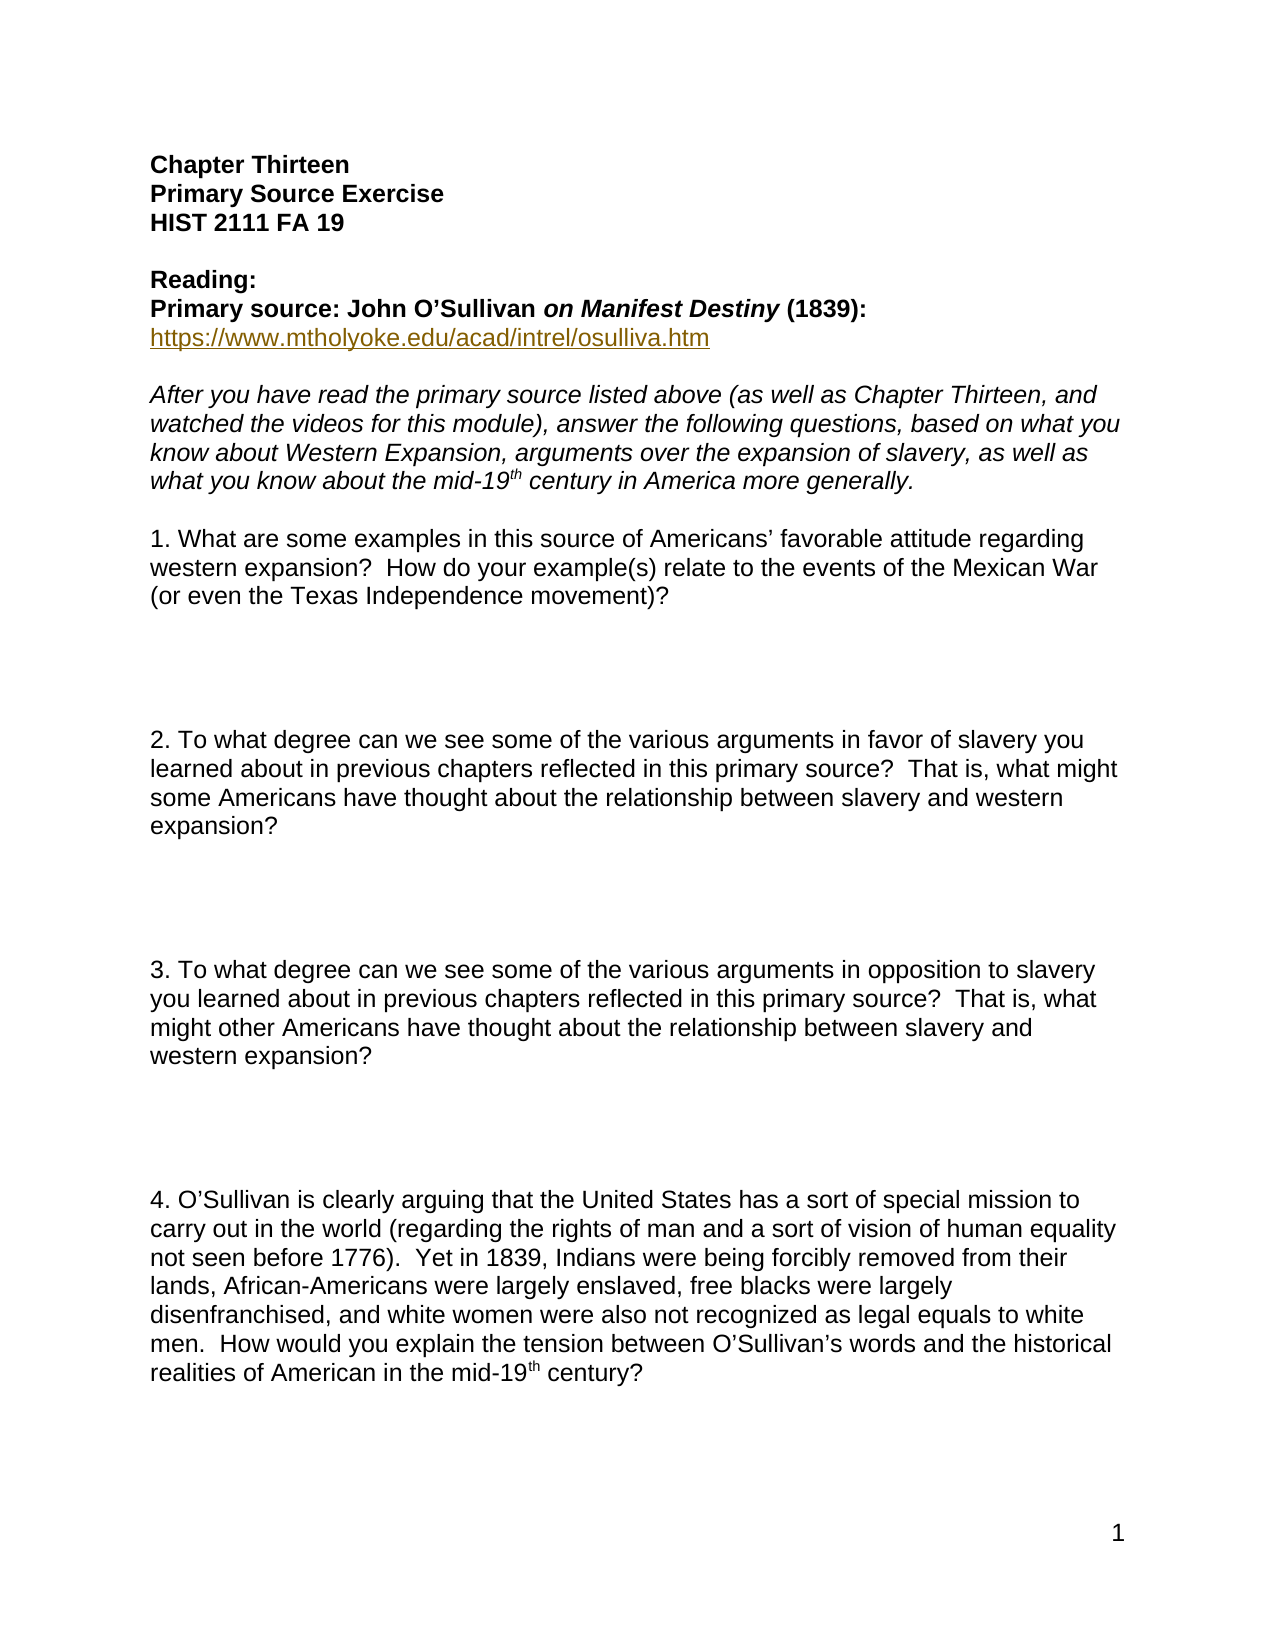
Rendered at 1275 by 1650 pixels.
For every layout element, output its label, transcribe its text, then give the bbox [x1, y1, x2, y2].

text Primary Source Exercise [150, 179, 1125, 207]
text Primary source: John O’Sullivan on Manifest Destiny (1839): https://www.mtholyoke.edu/acad/intrel/osulliva.htm [150, 294, 1125, 351]
text Reading: [150, 265, 1125, 294]
text HIST 2111 FA 19 [150, 207, 1125, 236]
text 4. O’Sullivan is clearly arguing that the United States has a sort of special mission to carry out in the world (regarding the rights of man and a sort of vision of human equality not seen before 1776). Yet in 1839, Indians were being forcibly removed from their lands, African-Americans were largely enslaved, free blacks were largely disenfranchised, and white women were also not recognized as legal equals to white men. How would you explain the tension between O’Sullivan’s words and the historical realities of American in the mid-19th century? [150, 1185, 1125, 1386]
text 2. To what degree can we see some of the various arguments in favor of slavery you learned about in previous chapters reflected in this primary source? That is, what might some Americans have thought about the relationship between slavery and western expansion? [150, 725, 1125, 840]
text 1. What are some examples in this source of Americans’ favorable attitude regarding western expansion? How do your example(s) relate to the events of the Mexican War (or even the Texas Independence movement)? [150, 524, 1125, 610]
text After you have read the primary source listed above (as well as Chapter Thirteen, and watched the videos for this module), answer the following questions, based on what you know about Western Expansion, arguments over the expansion of slavery, as well as what you know about the mid-19th century in America more generally. [150, 380, 1125, 495]
text Chapter Thirteen [150, 150, 1125, 179]
text 3. To what degree can we see some of the various arguments in opposition to slavery you learned about in previous chapters reflected in this primary source? That is, what might other Americans have thought about the relationship between slavery and western expansion? [150, 955, 1125, 1070]
